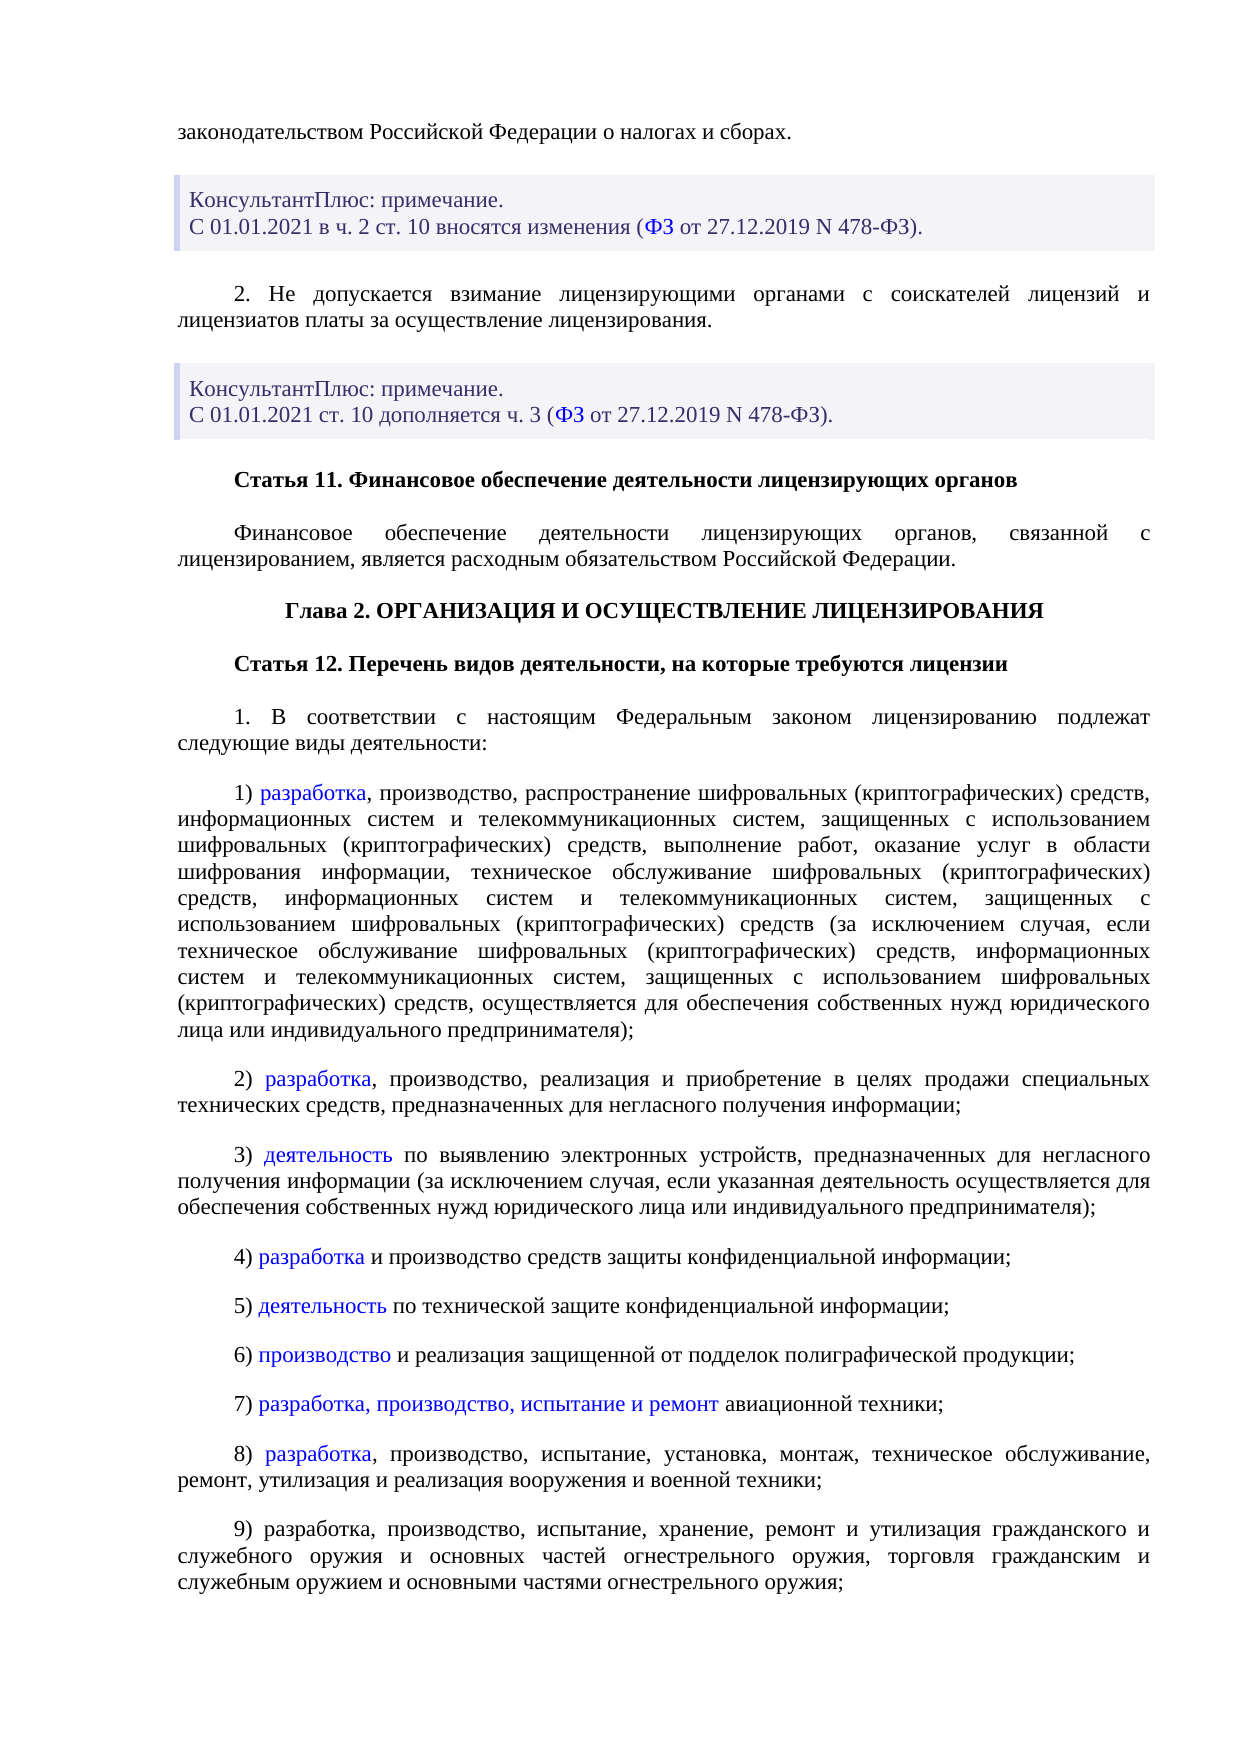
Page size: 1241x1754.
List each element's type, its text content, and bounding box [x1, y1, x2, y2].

text 9) разработка, производство, испытание, хранение, ремонт и утилизация гражданского и служебного оружия и основных частей огнестрельного оружия, торговля гражданским и служебным оружием и основными частями огнестрельного оружия; [177, 1515, 1152, 1594]
text 7) разработка, производство, испытание и ремонт авиационной техники; [177, 1391, 1152, 1417]
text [177, 118, 1152, 144]
text 6) производство и реализация защищенной от подделок полиграфической продукции; [177, 1341, 1152, 1368]
text 4) разработка и производство средств защиты конфиденциальной информации; [177, 1243, 1152, 1269]
text 2) разработка, производство, реализация и приобретение в целях продажи специальных технических средств, предназначенных для негласного получения информации; [177, 1065, 1152, 1118]
text 8) разработка, производство, испытание, установка, монтаж, техническое обслуживание, ремонт, утилизация и реализация вооружения и военной техники; [177, 1440, 1152, 1492]
text 2. Не допускается взимание лицензирующими органами с соискателей лицензий и лицензиатов платы за осуществление лицензирования. [177, 280, 1152, 333]
text 1. В соответствии с настоящим Федеральным законом лицензированию подлежат следующие виды деятельности: [177, 703, 1152, 756]
text 1) разработка, производство, распространение шифровальных (криптографических) средств, информационных систем и телекоммуникационных систем, защищенных с использованием шифровальных (криптографических) средств, выполнение работ, оказание услуг в области шифрования информации, техническое обслуживание шифровальных (криптографических) средств, информационных систем и телекоммуникационных систем, защищенных с использованием шифровальных (криптографических) средств (за исключением случая, если техническое обслуживание шифровальных (криптографических) средств, информационных систем и телекоммуникационных систем, защищенных с использованием шифровальных (криптографических) средств, осуществляется для обеспечения собственных нужд юридического лица или индивидуального предпринимателя); [177, 779, 1152, 1042]
title Глава 2. ОРГАНИЗАЦИЯ И ОСУЩЕСТВЛЕНИЕ ЛИЦЕНЗИРОВАНИЯ [177, 598, 1152, 624]
title Статья 11. Финансовое обеспечение деятельности лицензирующих органов [177, 466, 1152, 492]
title Статья 12. Перечень видов деятельности, на которые требуются лицензии [177, 650, 1152, 677]
table_header КонсультантПлюс: примечание. С 01.01.2021 ст. 10 дополняется ч. 3 (ФЗ от 27.12.2019 N 478-ФЗ). [180, 363, 1149, 439]
table_header КонсультантПлюс: примечание. С 01.01.2021 в ч. 2 ст. 10 вносятся изменения (ФЗ от 27.12.2019 N 478-ФЗ). [180, 175, 1149, 251]
text 5) деятельность по технической защите конфиденциальной информации; [177, 1292, 1152, 1318]
text Финансовое обеспечение деятельности лицензирующих органов, связанной с лицензированием, является расходным обязательством Российской Федерации. [177, 518, 1152, 571]
text 3) деятельность по выявлению электронных устройств, предназначенных для негласного получения информации (за исключением случая, если указанная деятельность осуществляется для обеспечения собственных нужд юридического лица или индивидуального предпринимателя); [177, 1141, 1152, 1220]
